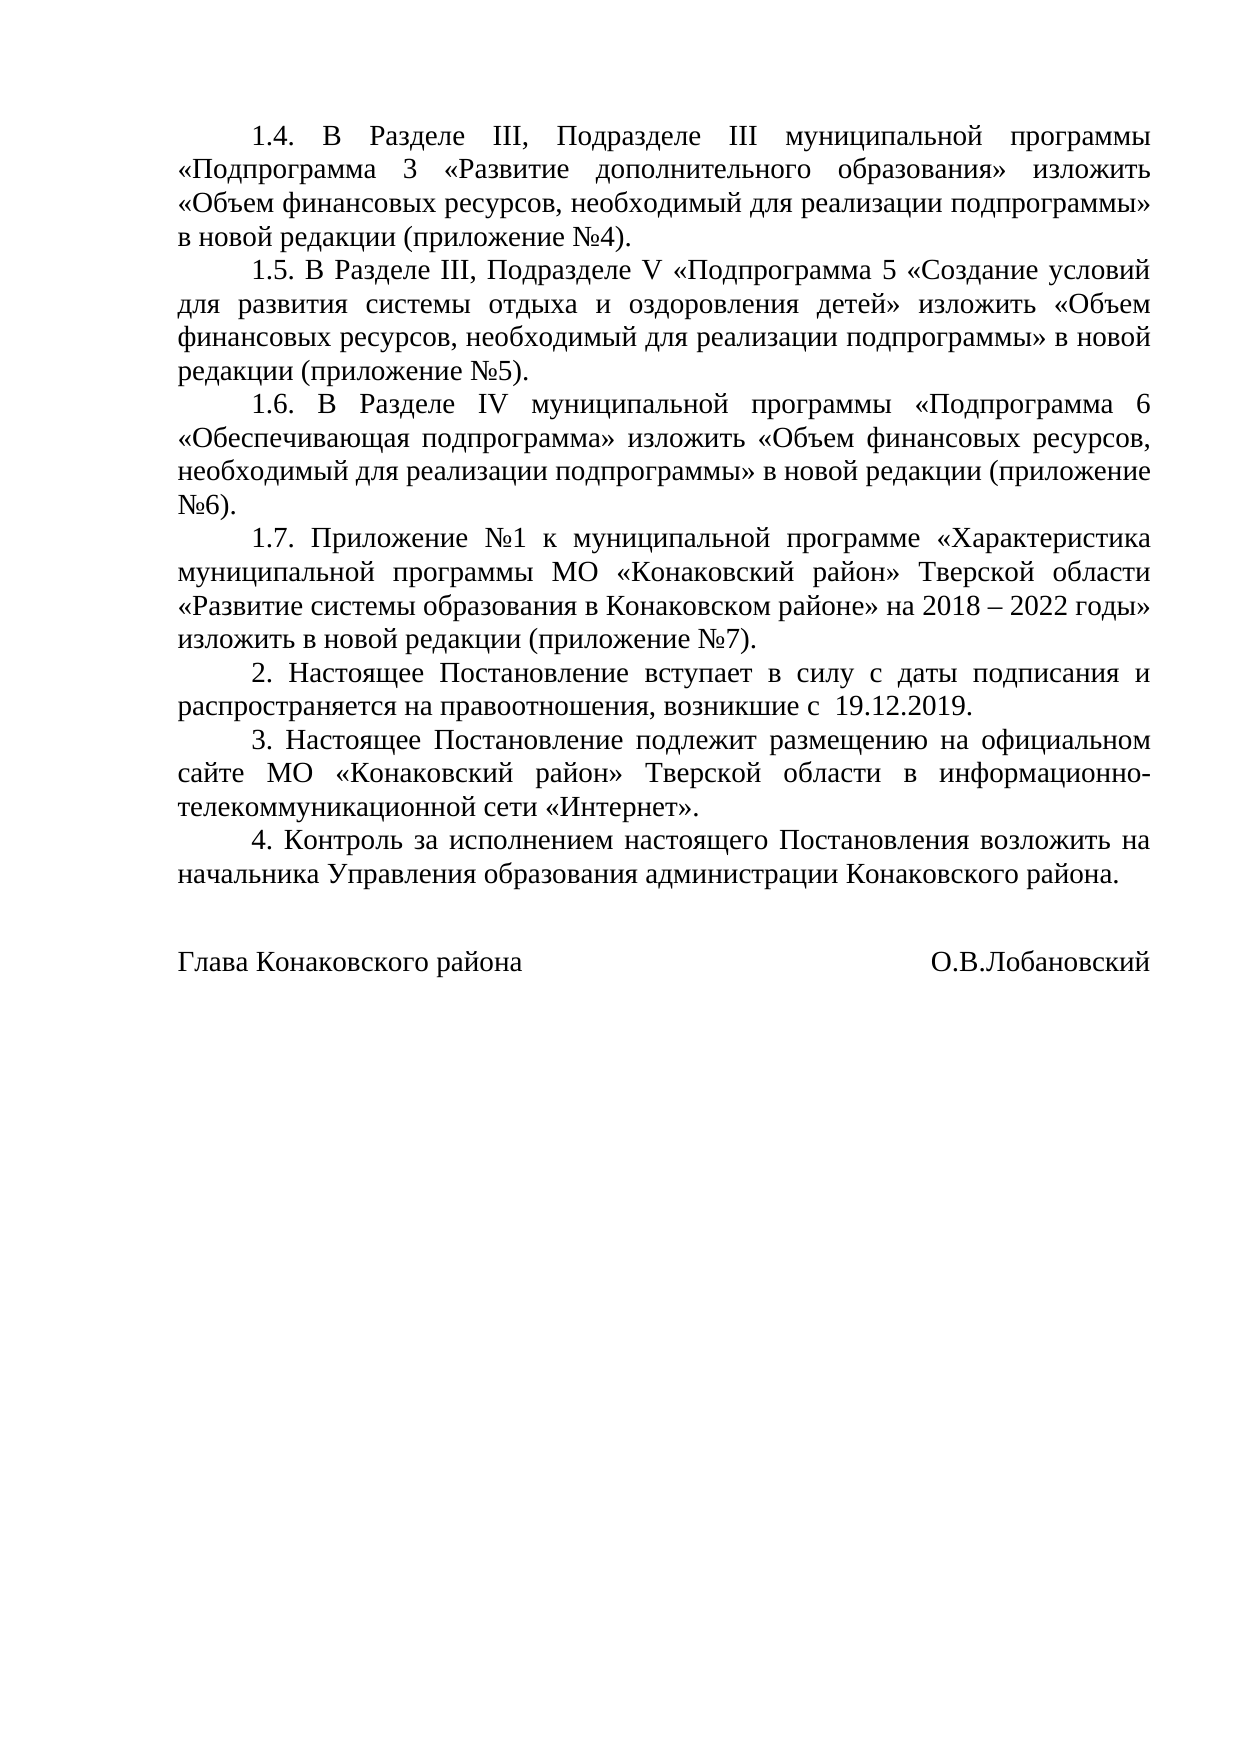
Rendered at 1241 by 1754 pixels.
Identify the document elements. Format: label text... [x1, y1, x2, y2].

text 1.7. Приложение №1 к муниципальной программе «Характеристика муниципальной программы МО «Конаковский район» Тверской области «Развитие системы образования в Конаковском районе» на 2018 – 2022 годы» изложить в новой редакции (приложение №7). [177, 521, 1152, 655]
text 1.5. В Разделе III, Подразделе V «Подпрограмма 5 «Создание условий для развития системы отдыха и оздоровления детей» изложить «Объем финансовых ресурсов, необходимый для реализации подпрограммы» в новой редакции (приложение №5). [177, 252, 1152, 386]
text 3. Настоящее Постановление подлежит размещению на официальном сайте МО «Конаковский район» Тверской области в информационно-телекоммуникационной сети «Интернет». [177, 722, 1152, 822]
text 4. Контроль за исполнением настоящего Постановления возложить на начальника Управления образования администрации Конаковского района. [177, 822, 1152, 889]
text 1.4. В Разделе III, Подразделе III муниципальной программы «Подпрограмма 3 «Развитие дополнительного образования» изложить «Объем финансовых ресурсов, необходимый для реализации подпрограммы» в новой редакции (приложение №4). [177, 118, 1152, 252]
text 2. Настоящее Постановление вступает в силу с даты подписания и распространяется на правоотношения, возникшие с 19.12.2019. [177, 655, 1152, 722]
text Глава Конаковского района О.В.Лобановский [177, 944, 1152, 977]
text 1.6. В Разделе IV муниципальной программы «Подпрограмма 6 «Обеспечивающая подпрограмма» изложить «Объем финансовых ресурсов, необходимый для реализации подпрограммы» в новой редакции (приложение №6). [177, 386, 1152, 521]
